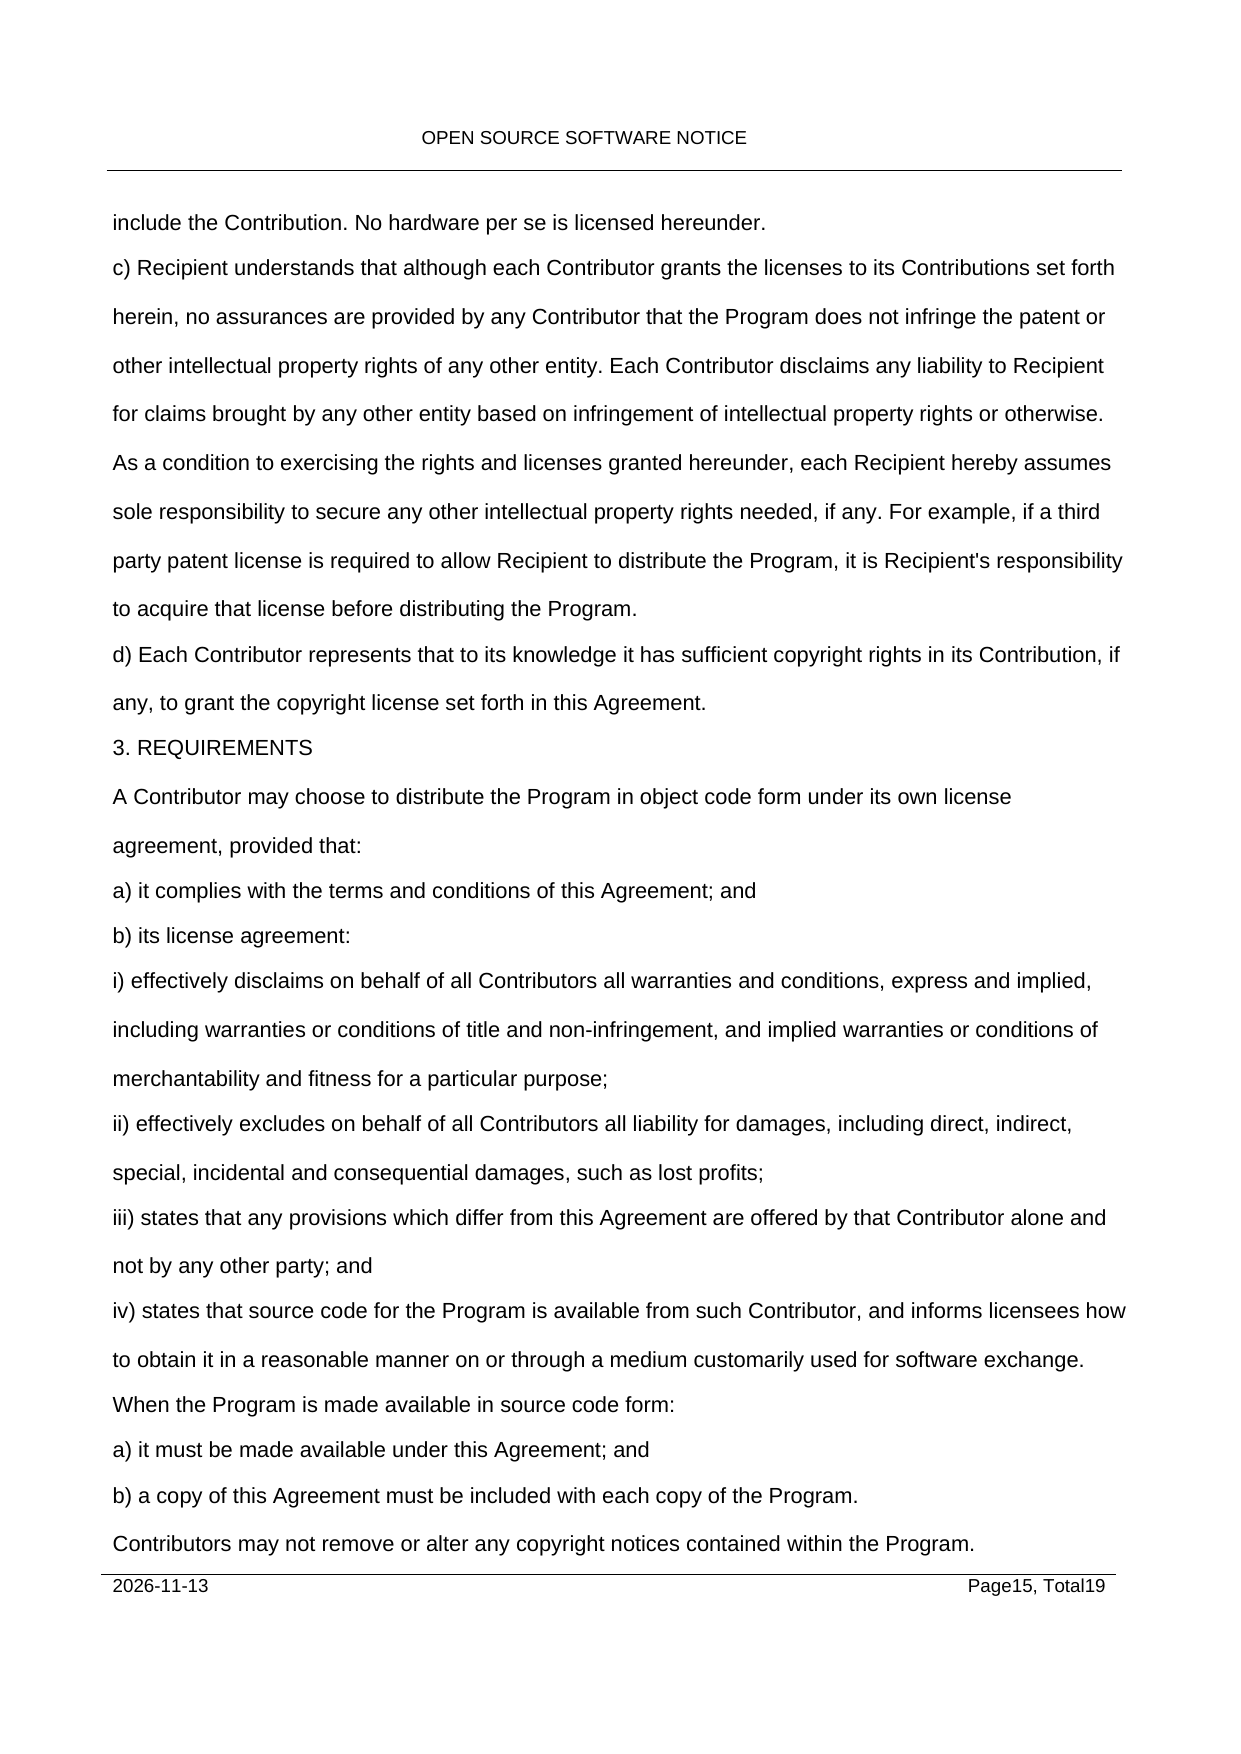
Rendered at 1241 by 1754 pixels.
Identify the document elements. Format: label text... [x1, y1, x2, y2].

text b) a copy of this Agreement must be included with each copy of the Program. Contributors may not remove or alter any copyright notices contained within the Program. [112, 1479, 1128, 1560]
text ii) effectively excludes on behalf of all Contributors all liability for damages, including direct, indirect, special, incidental and consequential damages, such as lost profits; [112, 1107, 1128, 1188]
text When the Program is made available in source code form: [112, 1389, 1128, 1421]
text iii) states that any provisions which differ from this Agreement are offered by that Contributor alone and not by any other party; and [112, 1201, 1128, 1282]
text d) Each Contributor represents that to its knowledge it has sufficient copyright rights in its Contribution, if any, to grant the copyright license set forth in this Agreement. [112, 638, 1128, 719]
text a) it must be made available under this Agreement; and [112, 1434, 1128, 1466]
text iv) states that source code for the Program is available from such Contributor, and informs licensees how to obtain it in a reasonable manner on or through a medium customarily used for software exchange. [112, 1295, 1128, 1376]
text i) effectively disclaims on behalf of all Contributors all warranties and conditions, express and implied, including warranties or conditions of title and non-infringement, and implied warranties or conditions of merchantability and fitness for a particular purpose; [112, 964, 1128, 1094]
text c) Recipient understands that although each Contributor grants the licenses to its Contributions set forth herein, no assurances are provided by any Contributor that the Program does not infringe the patent or other intellectual property rights of any other entity. Each Contributor disclaims any liability to Recipient for claims brought by any other entity based on infringement of intellectual property rights or otherwise. As a condition to exercising the rights and licenses granted hereunder, each Recipient hereby assumes sole responsibility to secure any other intellectual property rights needed, if any. For example, if a third party patent license is required to allow Recipient to distribute the Program, it is Recipient's responsibility to acquire that license before distributing the Program. [112, 251, 1128, 625]
text a) it complies with the terms and conditions of this Agreement; and [112, 874, 1128, 907]
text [112, 206, 1128, 239]
text b) its license agreement: [112, 919, 1128, 952]
text 3. REQUIREMENTS A Contributor may choose to distribute the Program in object code form under its own license agreement, provided that: [112, 732, 1128, 862]
